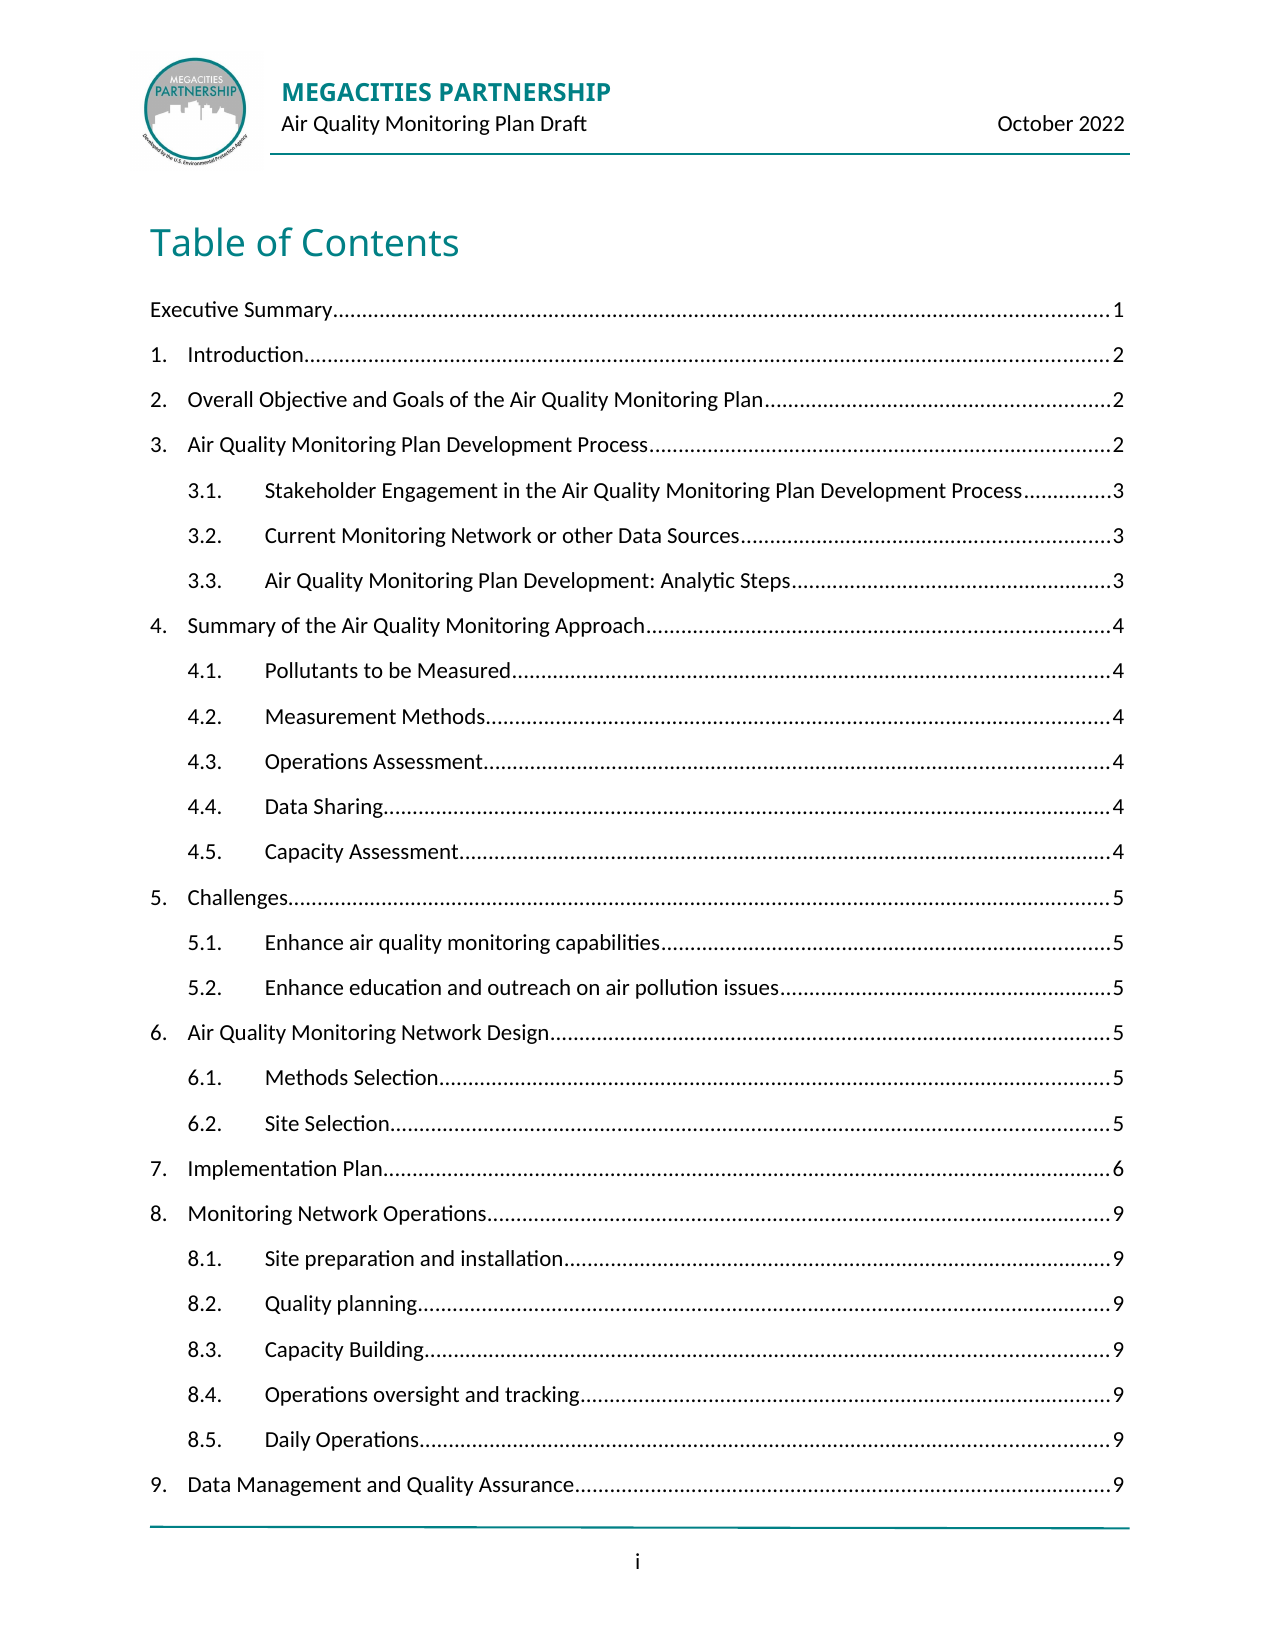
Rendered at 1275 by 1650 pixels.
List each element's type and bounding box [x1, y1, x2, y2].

picture [130, 51, 264, 171]
